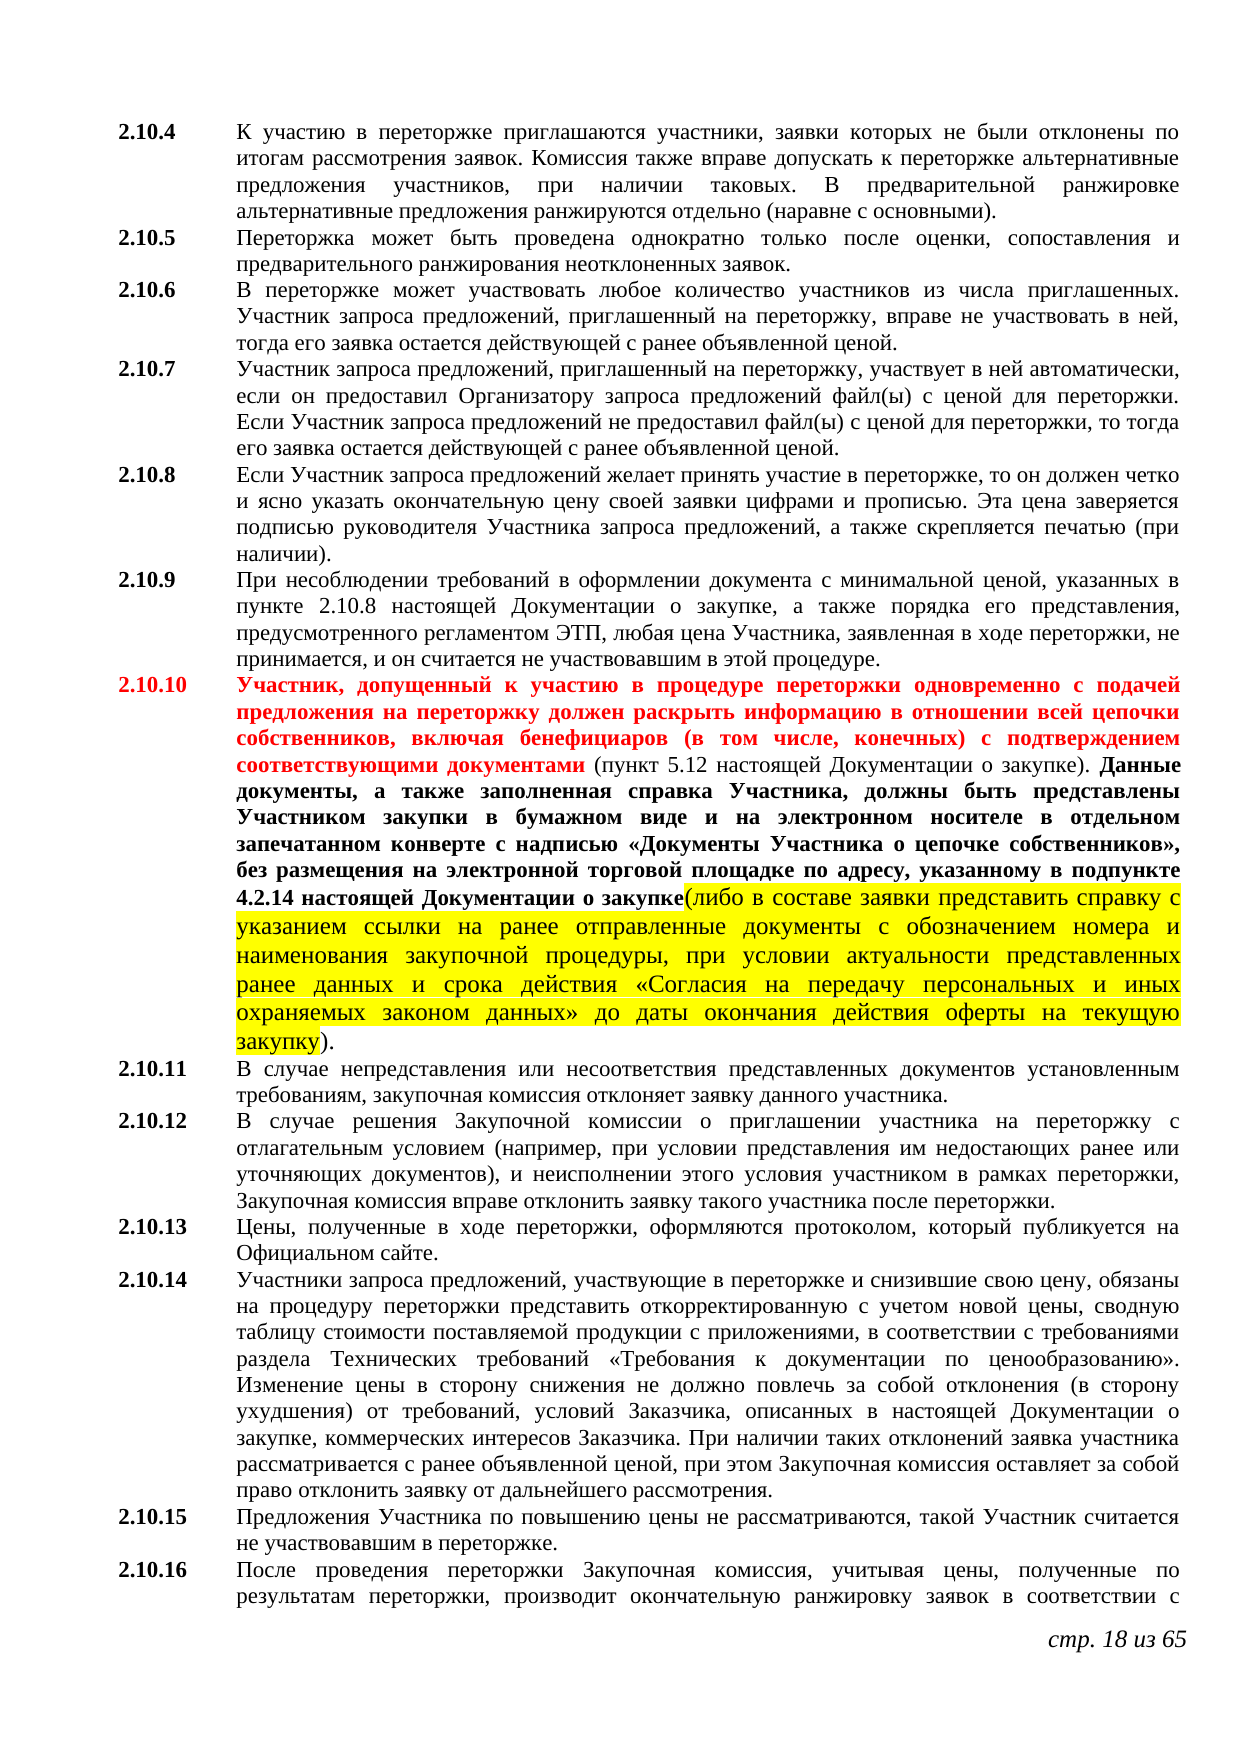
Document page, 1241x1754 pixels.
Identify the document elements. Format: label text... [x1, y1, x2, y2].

text В переторжке может участвовать любое количество участников из числа приглашенных. Участник запроса предложений, приглашенный на переторжку, вправе не участвовать в ней, тогда его заявка остается действующей с ранее объявленной ценой. [118, 276, 1181, 355]
text Участники запроса предложений, участвующие в переторжке и снизившие свою цену, обязаны на процедуру переторжки представить откорректированную с учетом новой цены, сводную таблицу стоимости поставляемой продукции с приложениями, в соответствии с требованиями раздела Технических требований «Требования к документации по ценообразованию». Изменение цены в сторону снижения не должно повлечь за собой отклонения (в сторону ухудшения) от требований, условий Заказчика, описанных в настоящей Документации о закупке, коммерческих интересов Заказчика. При наличии таких отклонений заявка участника рассматривается с ранее объявленной ценой, при этом Закупочная комиссия оставляет за собой право отклонить заявку от дальнейшего рассмотрения. [118, 1266, 1181, 1503]
text Цены, полученные в ходе переторжки, оформляются протоколом, который публикуется на Официальном сайте. [118, 1213, 1181, 1266]
text Участник запроса предложений, приглашенный на переторжку, участвует в ней автоматически, если он предоставил Организатору запроса предложений файл(ы) с ценой для переторжки. Если Участник запроса предложений не предоставил файл(ы) с ценой для переторжки, то тогда его заявка остается действующей с ранее объявленной ценой. [118, 355, 1181, 461]
text В случае непредставления или несоответствия представленных документов установленным требованиям, закупочная комиссия отклоняет заявку данного участника. [118, 1055, 1181, 1108]
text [118, 1556, 1181, 1608]
text Если Участник запроса предложений желает принять участие в переторжке, то он должен четко и ясно указать окончательную цену своей заявки цифрами и прописью. Эта цена заверяется подписью руководителя Участника запроса предложений, а также скрепляется печатью (при наличии). [118, 461, 1181, 566]
text При несоблюдении требований в оформлении документа с минимальной ценой, указанных в пункте 2.10.8 настоящей Документации о закупке, а также порядка его представления, предусмотренного регламентом ЭТП, любая цена Участника, заявленная в ходе переторжки, не принимается, и он считается не участвовавшим в этой процедуре. [118, 566, 1181, 672]
text Переторжка может быть проведена однократно только после оценки, сопоставления и предварительного ранжирования неотклоненных заявок. [118, 223, 1181, 276]
text К участию в переторжке приглашаются участники, заявки которых не были отклонены по итогам рассмотрения заявок. Комиссия также вправе допускать к переторжке альтернативные предложения участников, при наличии таковых. В предварительной ранжировке альтернативные предложения ранжируются отдельно (наравне с основными). [118, 118, 1181, 223]
list Участник, допущенный к участию в процедуре переторжки одновременно с подачей предложения на переторжку должен раскрыть информацию в отношении всей цепочки собственников, включая бенефициаров (в том числе, конечных) с подтверждением соответствующими документами (пункт 5.12 настоящей Документации о закупке). Данные документы, а также заполненная справка Участника, должны быть представлены Участником закупки в бумажном виде и на электронном носителе в отдельном запечатанном конверте с надписью «Документы Участника о цепочке собственников», без размещения на электронной торговой площадке по адресу, указанному в подпункте 4.2.14 настоящей Документации о закупке(либо в составе заявки представить справку с указанием ссылки на ранее отправленные документы с обозначением номера и наименования закупочной процедуры, при условии актуальности представленных ранее данных и срока действия «Согласия на передачу персональных и иных охраняемых законом данных» до даты окончания действия оферты на текущую закупку). [118, 672, 1181, 1055]
text В случае решения Закупочной комиссии о приглашении участника на переторжку с отлагательным условием (например, при условии представления им недостающих ранее или уточняющих документов), и неисполнении этого условия участником в рамках переторжки, Закупочная комиссия вправе отклонить заявку такого участника после переторжки. [118, 1108, 1181, 1213]
text Предложения Участника по повышению цены не рассматриваются, такой Участник считается не участвовавшим в переторжке. [118, 1503, 1181, 1556]
